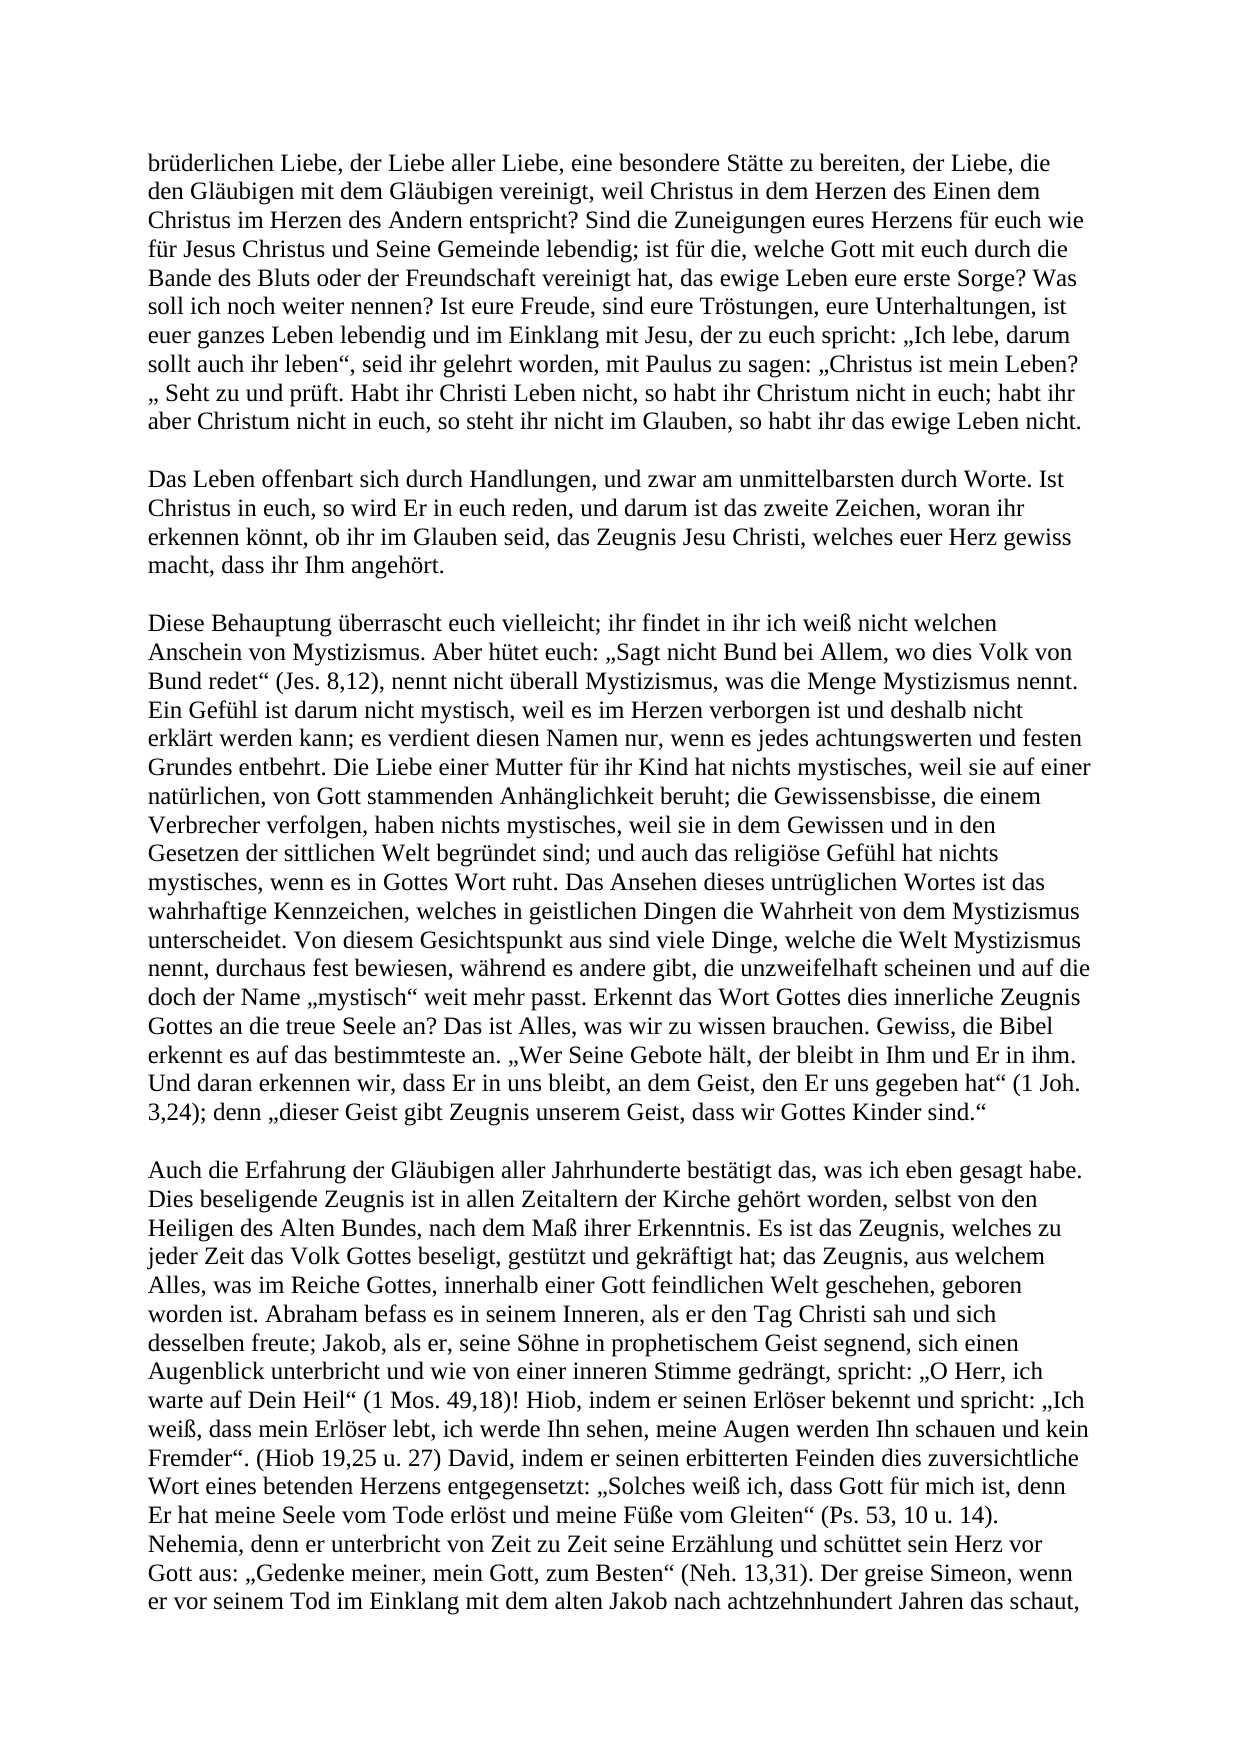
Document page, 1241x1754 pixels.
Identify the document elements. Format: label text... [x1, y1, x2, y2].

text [148, 1155, 1093, 1615]
text Diese Behauptung überrascht euch vielleicht; ihr findet in ihr ich weiß nicht welchen Anschein von Mystizismus. Aber hütet euch: „Sagt nicht Bund bei Allem, wo dies Volk von Bund redet“ (Jes. 8,12), nennt nicht überall Mystizismus, was die Menge Mystizismus nennt. Ein Gefühl ist darum nicht mystisch, weil es im Herzen verborgen ist und deshalb nicht erklärt werden kann; es verdient diesen Namen nur, wenn es jedes achtungswerten und festen Grundes entbehrt. Die Liebe einer Mutter für ihr Kind hat nichts mystisches, weil sie auf einer natürlichen, von Gott stammenden Anhänglichkeit beruht; die Gewissensbisse, die einem Verbrecher verfolgen, haben nichts mystisches, weil sie in dem Gewissen und in den Gesetzen der sittlichen Welt begründet sind; und auch das religiöse Gefühl hat nichts mystisches, wenn es in Gottes Wort ruht. Das Ansehen dieses untrüglichen Wortes ist das wahrhaftige Kennzeichen, welches in geistlichen Dingen die Wahrheit von dem Mystizismus unterscheidet. Von diesem Gesichtspunkt aus sind viele Dinge, welche die Welt Mystizismus nennt, durchaus fest bewiesen, während es andere gibt, die unzweifelhaft scheinen und auf die doch der Name „mystisch“ weit mehr passt. Erkennt das Wort Gottes dies innerliche Zeugnis Gottes an die treue Seele an? Das ist Alles, was wir zu wissen brauchen. Gewiss, die Bibel erkennt es auf das bestimmteste an. „Wer Seine Gebote hält, der bleibt in Ihm und Er in ihm. Und daran erkennen wir, dass Er in uns bleibt, an dem Geist, den Er uns gegeben hat“ (1 Joh. 3,24); denn „dieser Geist gibt Zeugnis unserem Geist, dass wir Gottes Kinder sind.“ [148, 608, 1093, 1126]
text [148, 148, 1093, 435]
text Das Leben offenbart sich durch Handlungen, und zwar am unmittelbarsten durch Worte. Ist Christus in euch, so wird Er in euch reden, und darum ist das zweite Zeichen, woran ihr erkennen könnt, ob ihr im Glauben seid, das Zeugnis Jesu Christi, welches euer Herz gewiss macht, dass ihr Ihm angehört. [148, 464, 1093, 579]
